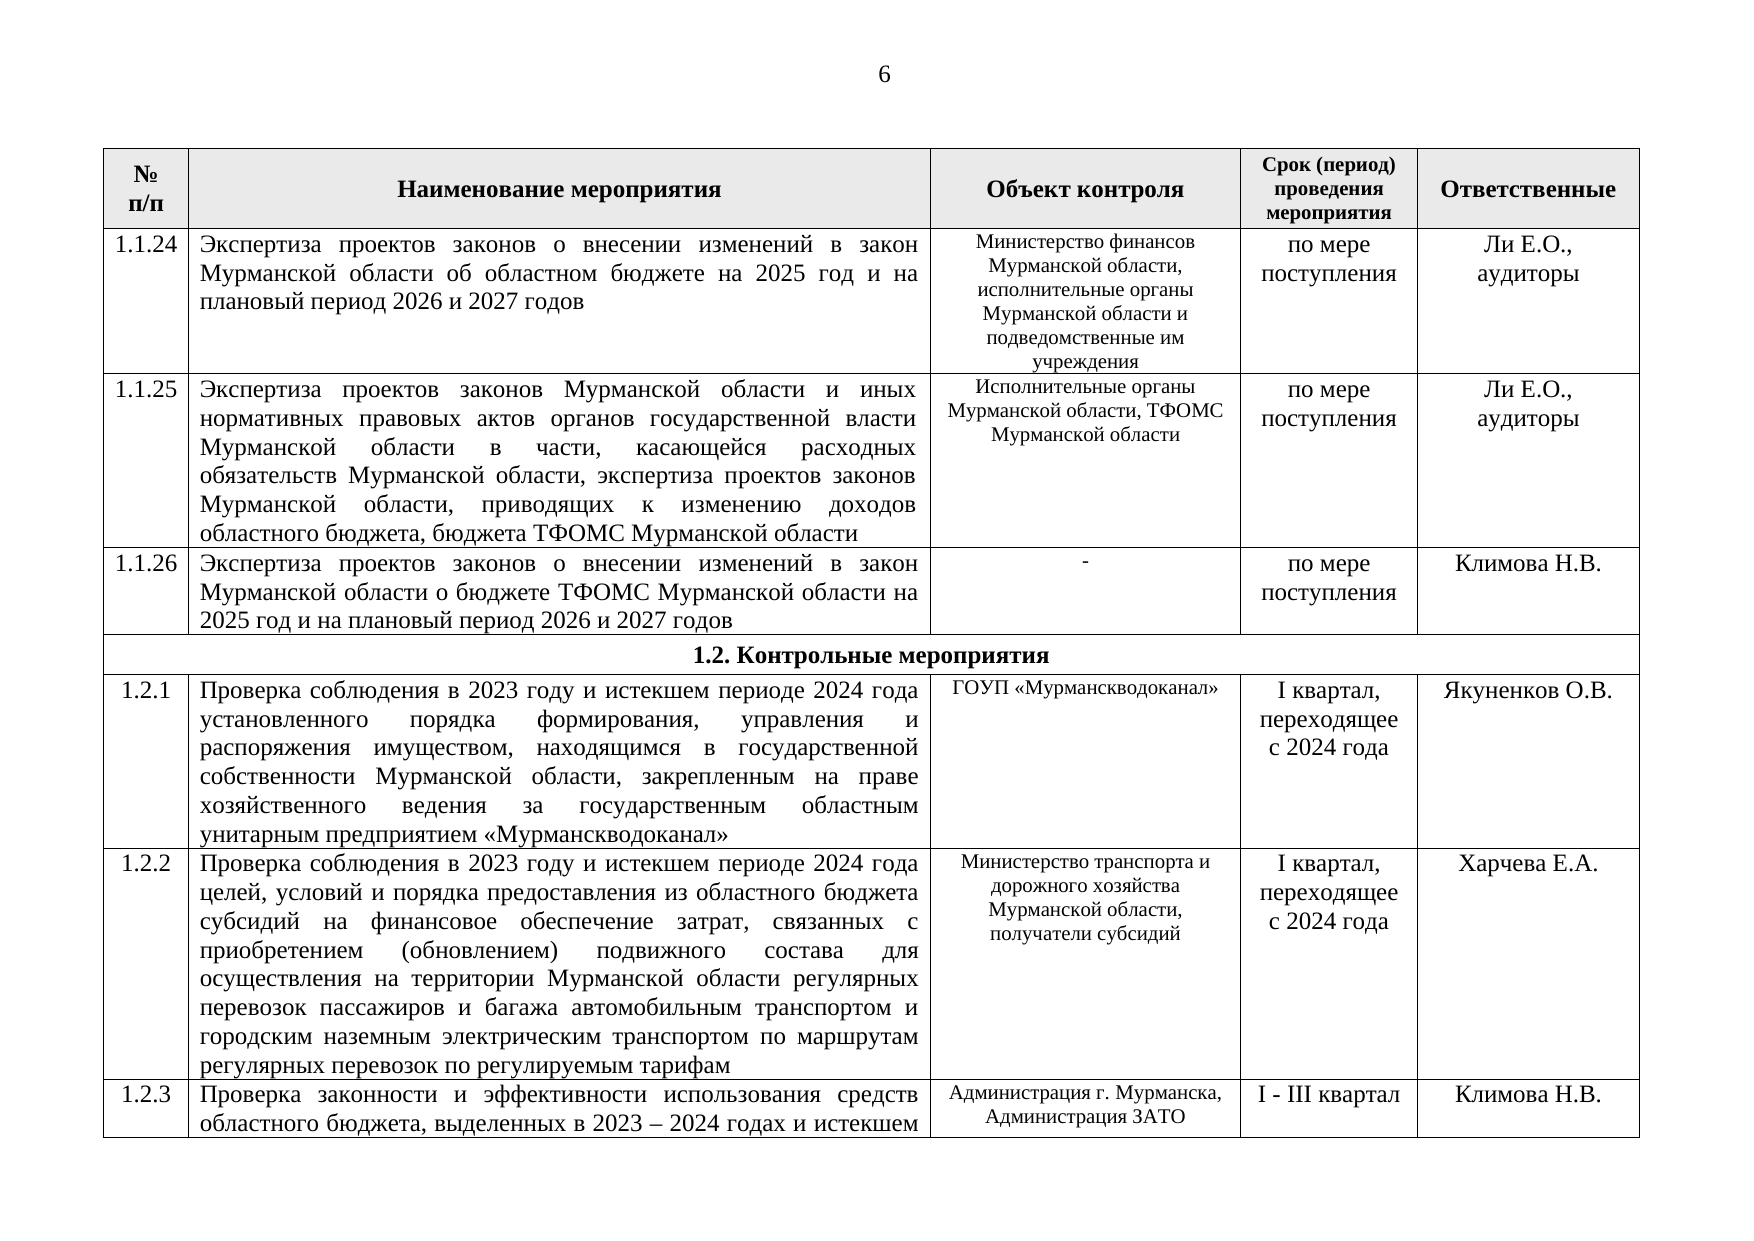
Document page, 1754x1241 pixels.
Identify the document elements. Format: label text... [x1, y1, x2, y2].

table_cell ГОУП «Мурманскводоканал» [931, 675, 1240, 847]
table_cell Климова Н.В. [1418, 1080, 1639, 1137]
table_cell Якуненков О.В. [1418, 675, 1639, 847]
table_header № п/п [104, 149, 188, 228]
table_header Срок (период) проведения мероприятия [1241, 149, 1417, 228]
table_cell Ли Е.О., аудиторы [1418, 374, 1639, 547]
table_cell I квартал, переходящее с 2024 года [1241, 849, 1417, 1078]
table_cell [189, 1080, 930, 1137]
table_cell 1.1.24 [104, 229, 188, 373]
table_cell Министерство транспорта и дорожного хозяйства Мурманской области, получатели субсидий [931, 849, 1240, 1078]
table_cell 1.1.26 [104, 548, 188, 634]
table_cell 1.1.25 [104, 374, 188, 547]
table_cell Проверка соблюдения в 2023 году и истекшем периоде 2024 года целей, условий и порядка предоставления из областного бюджета субсидий на финансовое обеспечение затрат, связанных с приобретением (обновлением) подвижного состава для осуществления на территории Мурманской области регулярных перевозок пассажиров и багажа автомобильным транспортом и городским наземным электрическим транспортом по маршрутам регулярных перевозок по регулируемым тарифам [189, 849, 930, 1078]
table_cell Экспертиза проектов законов о внесении изменений в закон Мурманской области об областном бюджете на 2025 год и на плановый период 2026 и 2027 годов [189, 229, 930, 373]
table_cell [931, 1080, 1240, 1137]
table_cell Ли Е.О., аудиторы [1418, 229, 1639, 373]
table_cell Исполнительные органы Мурманской области, ТФОМС Мурманской области [931, 374, 1240, 547]
table_cell по мере поступления [1241, 374, 1417, 547]
table_cell - [931, 548, 1240, 634]
table_header Наименование мероприятия [189, 149, 930, 228]
table_cell по мере поступления [1241, 548, 1417, 634]
table_header Объект контроля [931, 149, 1240, 228]
table_cell Экспертиза проектов законов Мурманской области и иных нормативных правовых актов органов государственной власти Мурманской области в части, касающейся расходных обязательств Мурманской области, экспертиза проектов законов Мурманской области, приводящих к изменению доходов областного бюджета, бюджета ТФОМС Мурманской области [189, 374, 930, 547]
table_cell 1.2.1 [104, 675, 188, 847]
table_cell I квартал, переходящее с 2024 года [1241, 675, 1417, 847]
table_cell Климова Н.В. [1418, 548, 1639, 634]
table_cell 1.2. Контрольные мероприятия [104, 635, 1639, 674]
table_cell I - III квартал [1241, 1080, 1417, 1137]
table_cell Министерство финансов Мурманской области, исполнительные органы Мурманской области и подведомственные им учреждения [931, 229, 1240, 373]
table_cell Проверка соблюдения в 2023 году и истекшем периоде 2024 года установленного порядка формирования, управления и распоряжения имуществом, находящимся в государственной собственности Мурманской области, закрепленным на праве хозяйственного ведения за государственным областным унитарным предприятием «Мурманскводоканал» [189, 675, 930, 847]
table_cell 1.2.3 [104, 1080, 188, 1137]
table_cell Харчева Е.А. [1418, 849, 1639, 1078]
table_cell 1.2.2 [104, 849, 188, 1078]
table_cell по мере поступления [1241, 229, 1417, 373]
table_cell Экспертиза проектов законов о внесении изменений в закон Мурманской области о бюджете ТФОМС Мурманской области на 2025 год и на плановый период 2026 и 2027 годов [189, 548, 930, 634]
table_header Ответственные [1418, 149, 1639, 228]
